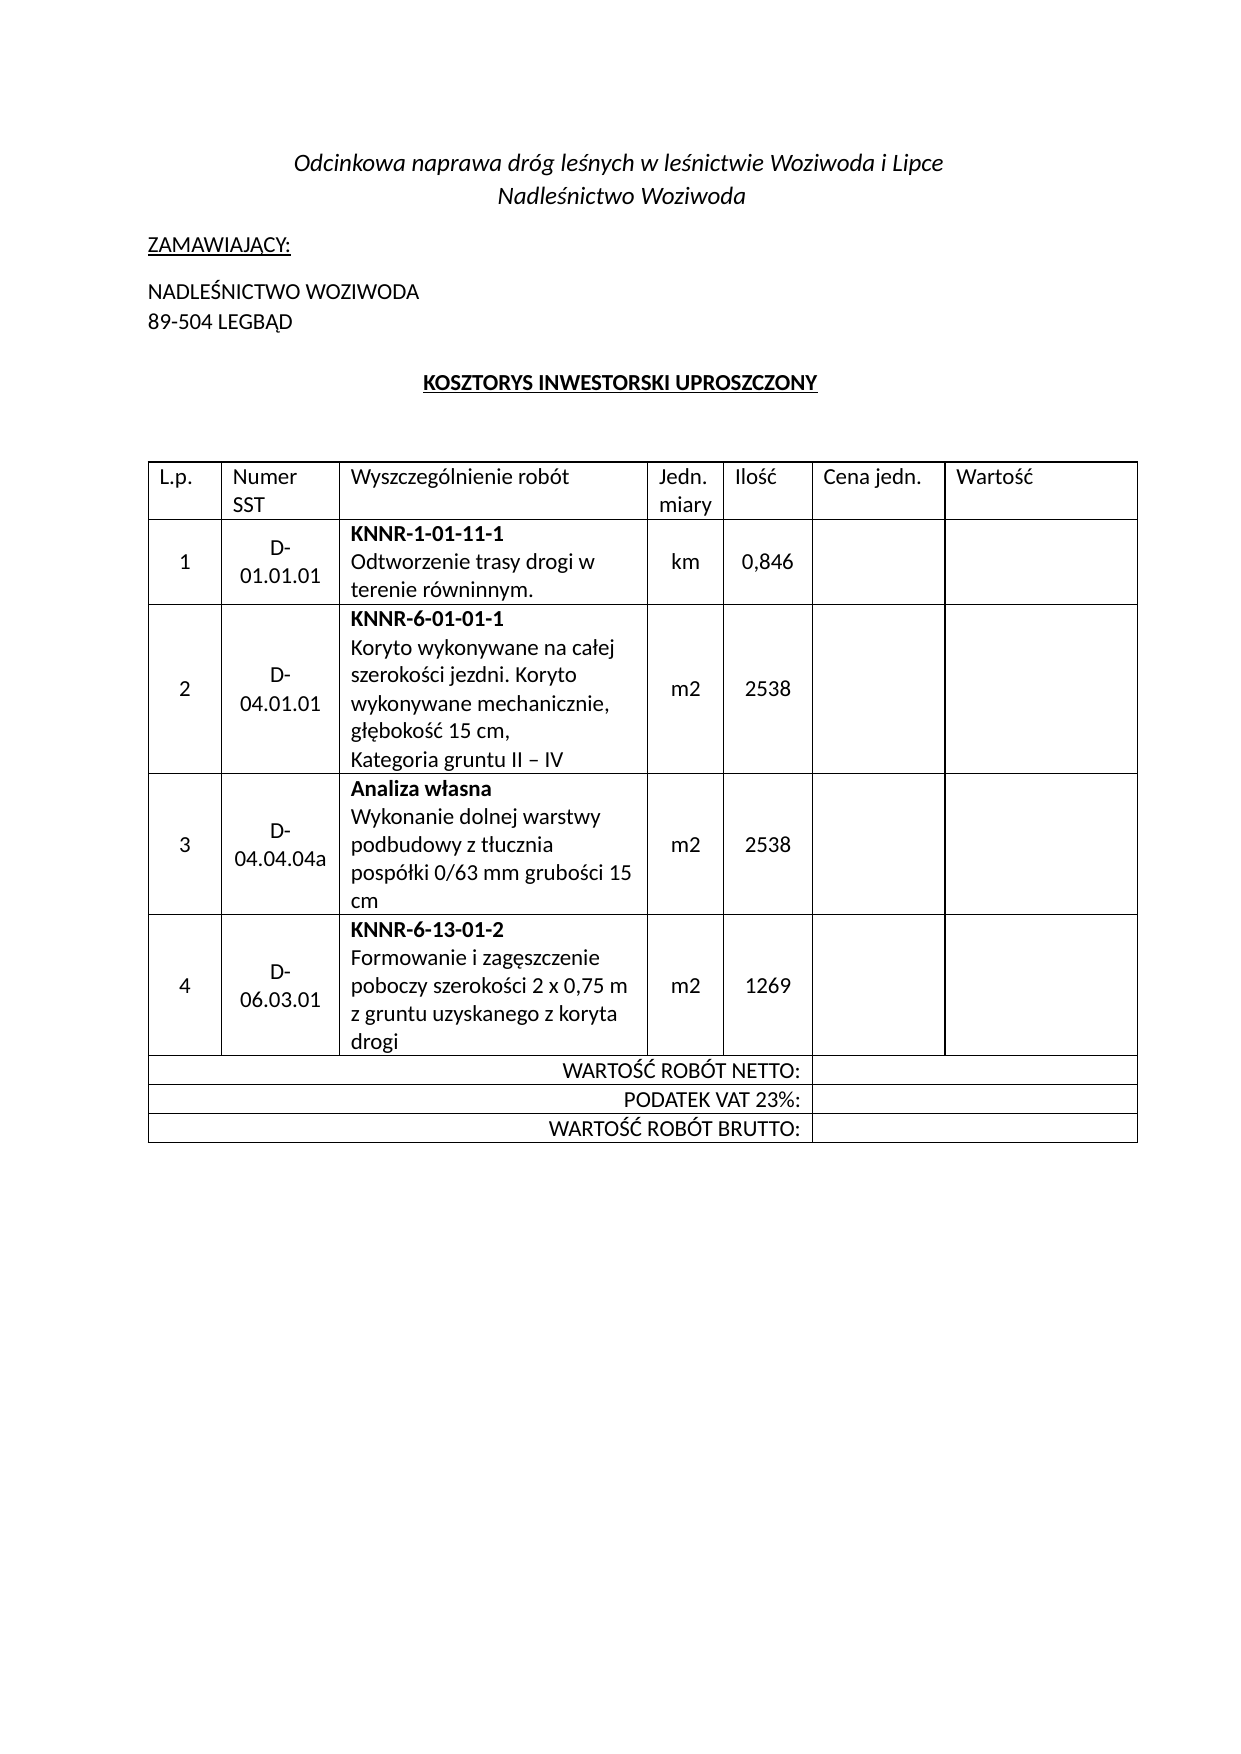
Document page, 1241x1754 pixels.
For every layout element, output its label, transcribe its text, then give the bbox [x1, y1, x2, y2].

table_cell KNNR-6-01-01-1 Koryto wykonywane na całej szerokości jezdni. Koryto wykonywane mechanicznie, głębokość 15 cm, Kategoria gruntu II – IV [340, 605, 647, 773]
table_cell m2 [648, 605, 723, 773]
table_cell KNNR-1-01-11-1 Odtworzenie trasy drogi w terenie równinnym. [340, 520, 647, 603]
table_header Wyszczególnienie robót [340, 463, 647, 518]
text Odcinkowa naprawa dróg leśnych w leśnictwie Woziwoda i Lipce Nadleśnictwo Woziwoda [148, 148, 1093, 211]
table_cell Analiza własna Wykonanie dolnej warstwy podbudowy z tłucznia pospółki 0/63 mm grubości 15 cm [340, 774, 647, 914]
table_header Cena jedn. [813, 463, 944, 518]
table_cell [813, 605, 944, 773]
text ZAMAWIAJĄCY: [148, 230, 1093, 258]
table_cell [946, 520, 1137, 603]
table_cell [813, 774, 944, 914]
table_cell 2538 [724, 774, 812, 914]
table_cell D-06.03.01 [222, 915, 339, 1055]
text KOSZTORYS INWESTORSKI UPROSZCZONY [148, 368, 1093, 396]
table_cell 2 [149, 605, 221, 773]
table_cell [813, 915, 944, 1055]
table_cell 1269 [724, 915, 812, 1055]
table_cell KNNR-6-13-01-2 Formowanie i zagęszczenie poboczy szerokości 2 x 0,75 m z gruntu uzyskanego z koryta drogi [340, 915, 647, 1055]
table_cell 4 [149, 915, 221, 1055]
table_cell [946, 774, 1137, 914]
table_cell WARTOŚĆ ROBÓT BRUTTO: [149, 1114, 812, 1142]
table_cell D-01.01.01 [222, 520, 339, 603]
table_cell 1 [149, 520, 221, 603]
table_cell PODATEK VAT 23%: [149, 1085, 812, 1113]
table_cell [813, 520, 944, 603]
table_cell D-04.04.04a [222, 774, 339, 914]
table_cell [813, 1085, 1137, 1113]
table_header Ilość [724, 463, 812, 518]
text 89-504 LEGBĄD [148, 307, 1093, 335]
table_header Wartość [946, 463, 1137, 518]
table_cell [813, 1056, 1137, 1084]
table_cell 3 [149, 774, 221, 914]
table_cell WARTOŚĆ ROBÓT NETTO: [149, 1056, 812, 1084]
table_cell [946, 915, 1137, 1055]
table_header Numer SST [222, 463, 339, 518]
text NADLEŚNICTWO WOZIWODA [148, 277, 1093, 305]
table_cell [813, 1114, 1137, 1142]
table_cell 0,846 [724, 520, 812, 603]
table_cell m2 [648, 774, 723, 914]
table_cell [946, 605, 1137, 773]
table_cell D-04.01.01 [222, 605, 339, 773]
table_cell m2 [648, 915, 723, 1055]
table_cell km [648, 520, 723, 603]
table_cell 2538 [724, 605, 812, 773]
table_header L.p. [149, 463, 221, 518]
table_header Jedn. miary [648, 463, 723, 518]
